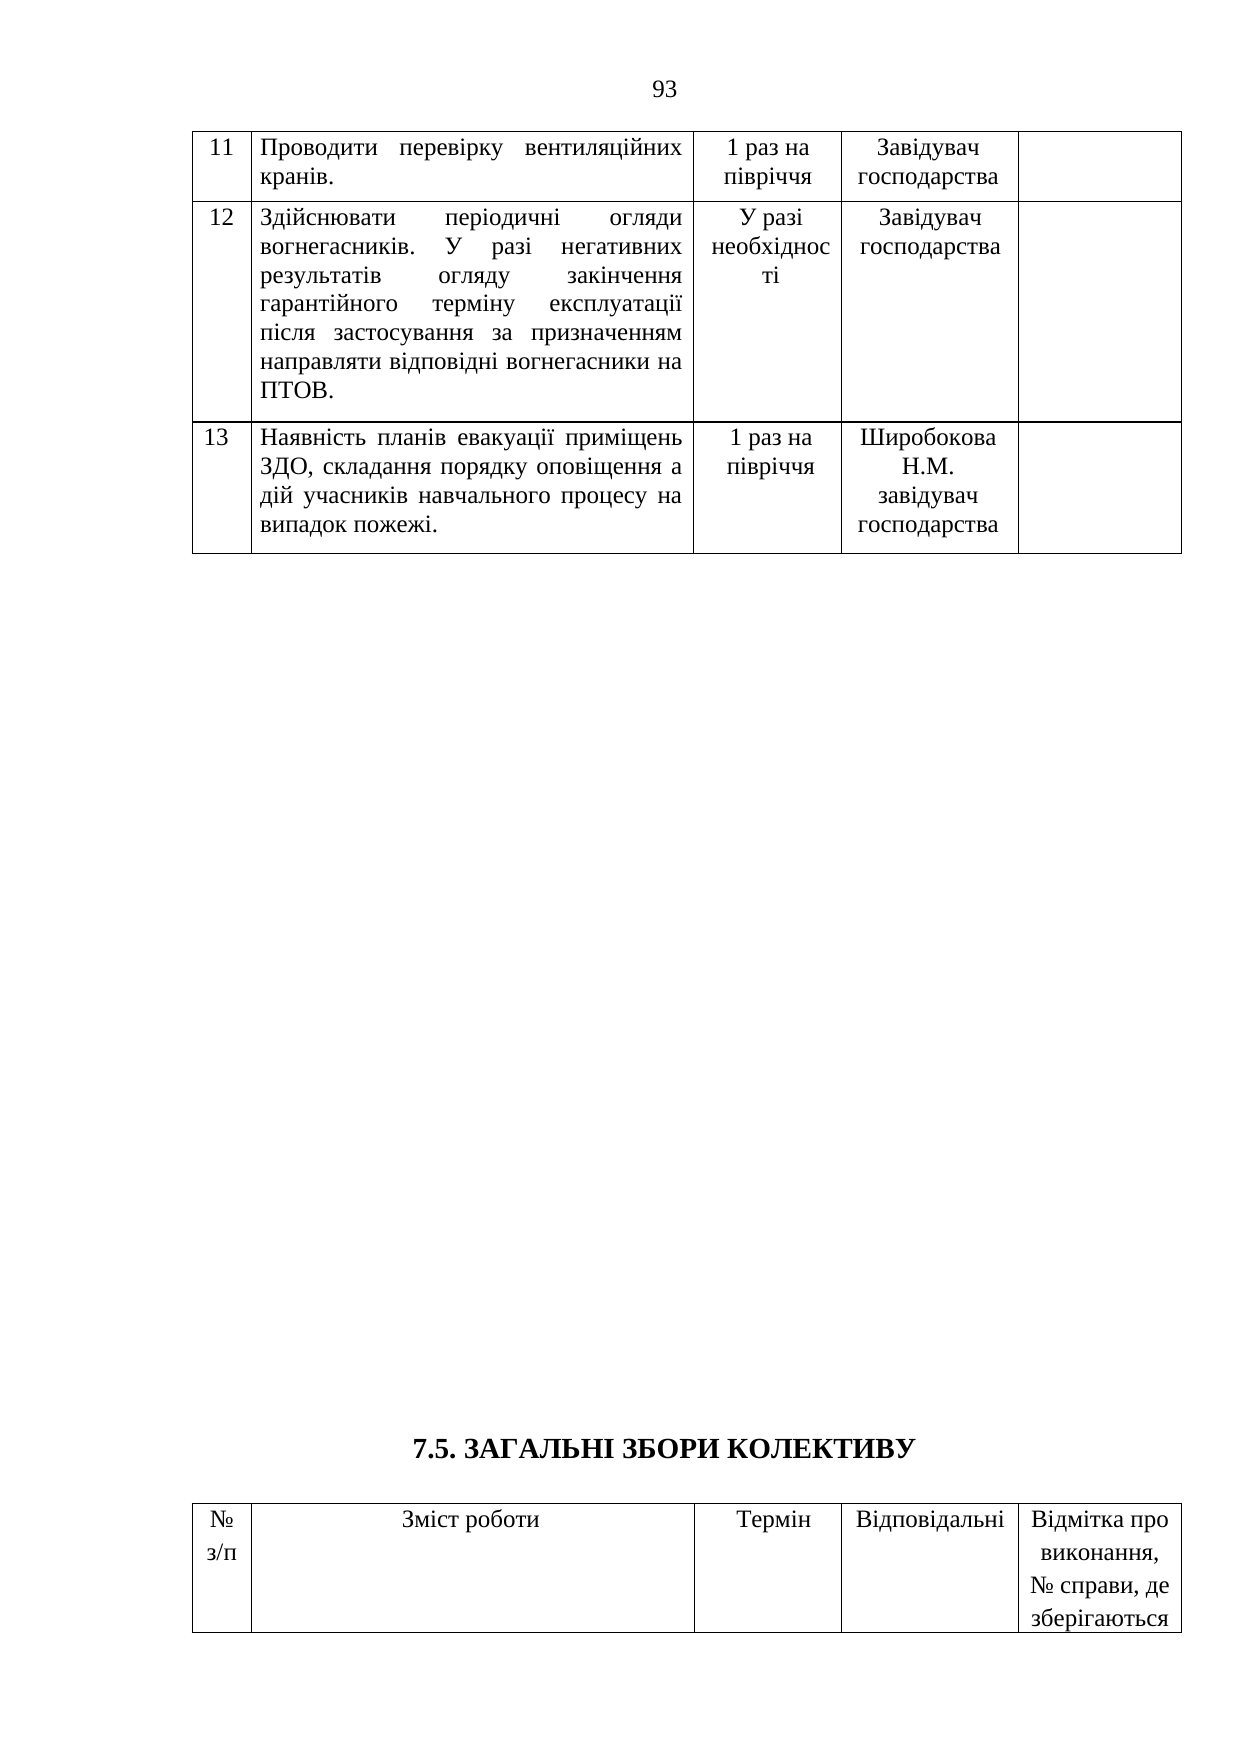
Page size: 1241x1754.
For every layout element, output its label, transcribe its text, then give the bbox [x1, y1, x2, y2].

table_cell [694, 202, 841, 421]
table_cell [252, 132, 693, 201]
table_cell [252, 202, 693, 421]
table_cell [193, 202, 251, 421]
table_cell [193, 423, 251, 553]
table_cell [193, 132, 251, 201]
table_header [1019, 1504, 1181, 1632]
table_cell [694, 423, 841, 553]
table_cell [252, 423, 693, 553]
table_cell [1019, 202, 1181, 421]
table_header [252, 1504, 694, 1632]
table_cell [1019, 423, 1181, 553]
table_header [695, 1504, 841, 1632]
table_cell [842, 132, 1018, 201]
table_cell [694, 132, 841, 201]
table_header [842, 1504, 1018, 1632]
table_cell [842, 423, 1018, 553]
text 7.5. ЗАГАЛЬНІ ЗБОРИ КОЛЕКТИВУ [177, 1431, 1152, 1465]
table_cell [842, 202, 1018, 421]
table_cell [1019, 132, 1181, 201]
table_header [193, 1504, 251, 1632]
